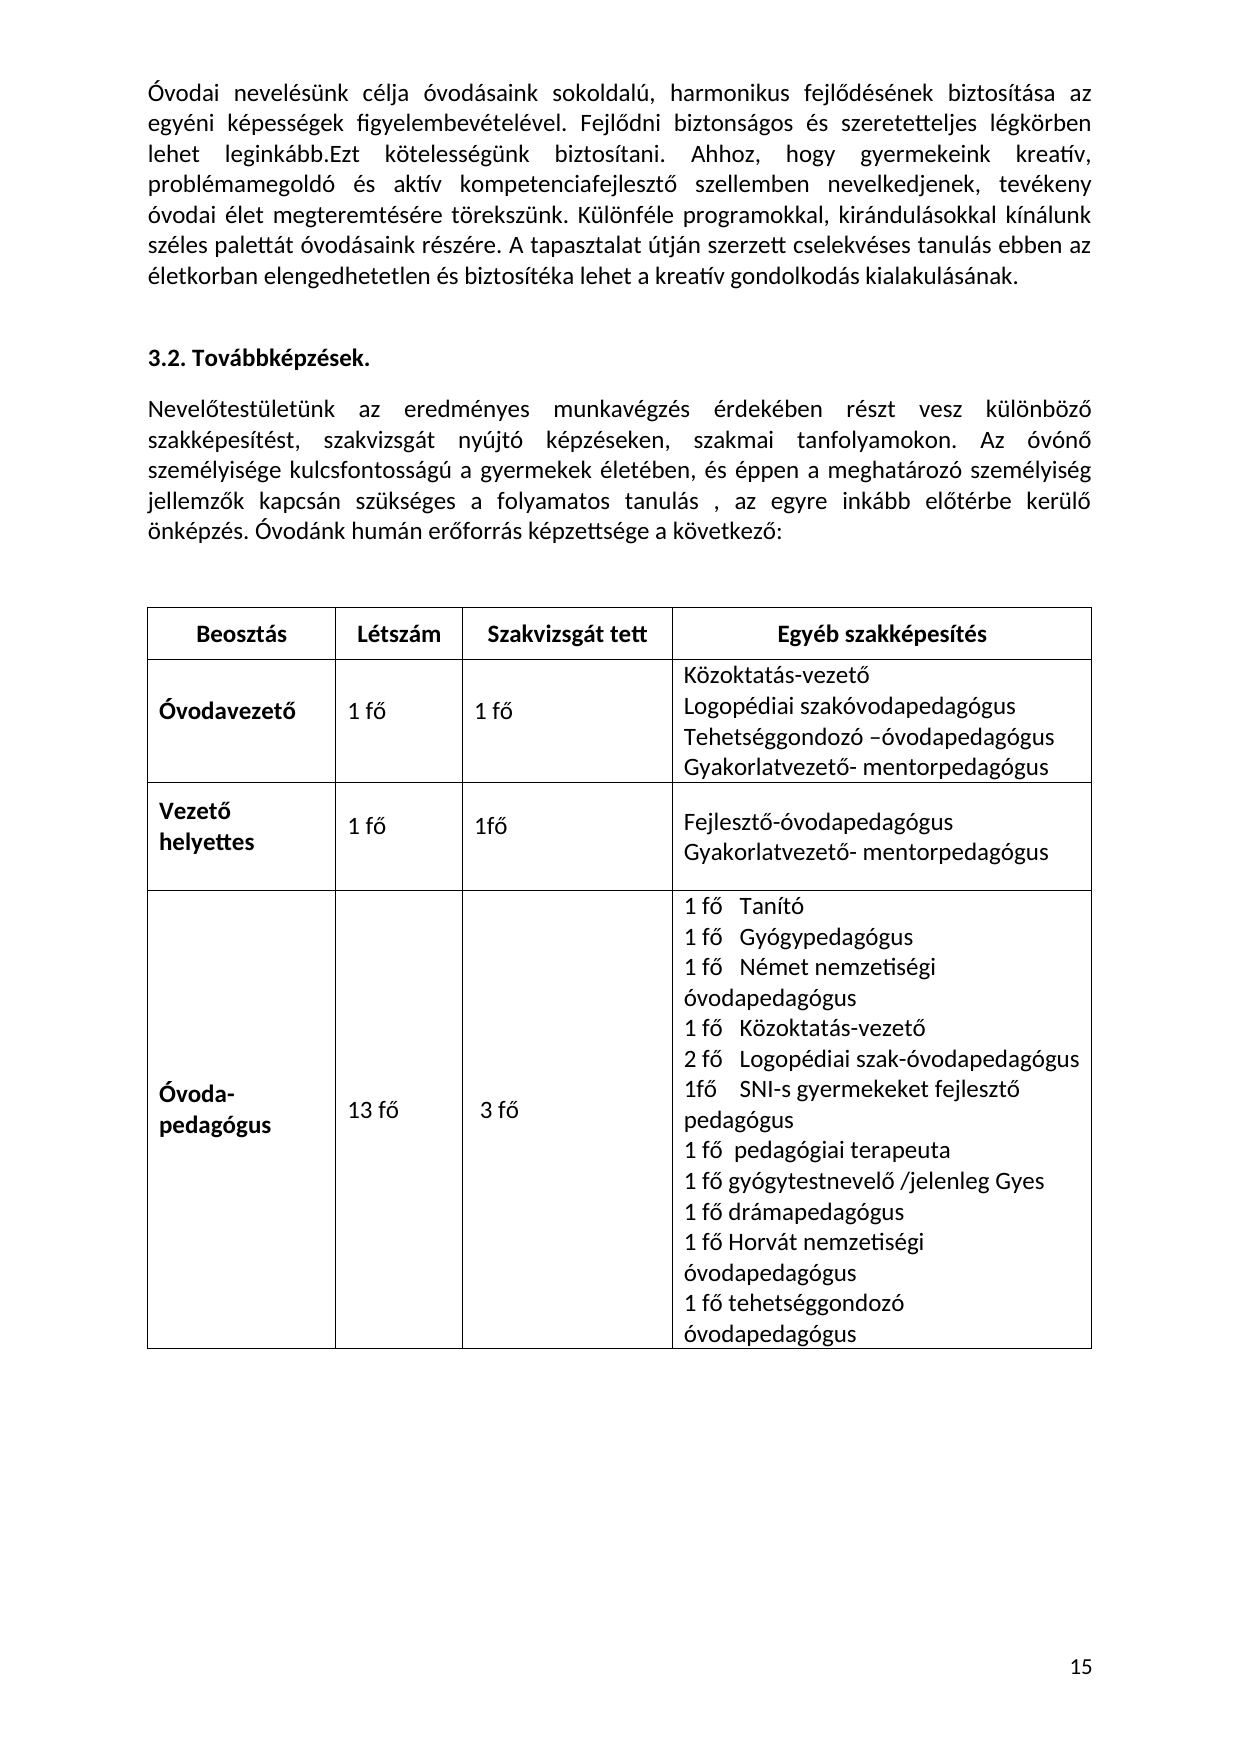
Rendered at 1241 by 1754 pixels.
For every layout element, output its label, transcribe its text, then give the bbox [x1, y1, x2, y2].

table_cell 1fő [463, 783, 672, 889]
table_cell Óvodavezető [148, 660, 335, 782]
table_header Létszám [336, 608, 462, 659]
text Nevelőtestületünk az eredményes munkavégzés érdekében részt vesz különböző szakképesítést, szakvizsgát nyújtó képzéseken, szakmai tanfolyamokon. Az óvónő személyisége kulcsfontosságú a gyermekek életében, és éppen a meghatározó személyiség jellemzők kapcsán szükséges a folyamatos tanulás , az egyre inkább előtérbe kerülő önképzés. Óvodánk humán erőforrás képzettsége a következő: [148, 393, 1093, 546]
table_cell 1 fő Tanító 1 fő Gyógypedagógus 1 fő Német nemzetiségi óvodapedagógus 1 fő Közoktatás-vezető 2 fő Logopédiai szak-óvodapedagógus 1fő SNI-s gyermekeket fejlesztő pedagógus 1 fő pedagógiai terapeuta 1 fő gyógytestnevelő /jelenleg Gyes 1 fő drámapedagógus 1 fő Horvát nemzetiségi óvodapedagógus 1 fő tehetséggondozó óvodapedagógus [673, 891, 1091, 1348]
table_cell Közoktatás-vezető Logopédiai szakóvodapedagógus Tehetséggondozó –óvodapedagógus Gyakorlatvezető- mentorpedagógus [673, 660, 1091, 782]
table_header Beosztás [148, 608, 335, 659]
table_cell 1 fő [336, 783, 462, 889]
table_cell 1 fő [336, 660, 462, 782]
table_cell Fejlesztő-óvodapedagógus Gyakorlatvezető- mentorpedagógus [673, 783, 1091, 889]
table_cell 13 fő [336, 891, 462, 1348]
table_cell Vezető helyettes [148, 783, 335, 889]
table_header Egyéb szakképesítés [673, 608, 1091, 659]
table_cell 1 fő [463, 660, 672, 782]
text 3.2. Továbbképzések. [148, 342, 1093, 372]
table_cell Óvoda-pedagógus [148, 891, 335, 1348]
table_header Szakvizsgát tett [463, 608, 672, 659]
text Óvodai nevelésünk célja óvodásaink sokoldalú, harmonikus fejlődésének biztosítása az egyéni képességek figyelembevételével. Fejlődni biztonságos és szeretetteljes légkörben lehet leginkább.Ezt kötelességünk biztosítani. Ahhoz, hogy gyermekeink kreatív, problémamegoldó és aktív kompetenciafejlesztő szellemben nevelkedjenek, tevékeny óvodai élet megteremtésére törekszünk. Különféle programokkal, kirándulásokkal kínálunk széles palettát óvodásaink részére. A tapasztalat útján szerzett cselekvéses tanulás ebben az életkorban elengedhetetlen és biztosítéka lehet a kreatív gondolkodás kialakulásának. [148, 77, 1093, 291]
table_cell 3 fő [463, 891, 672, 1348]
